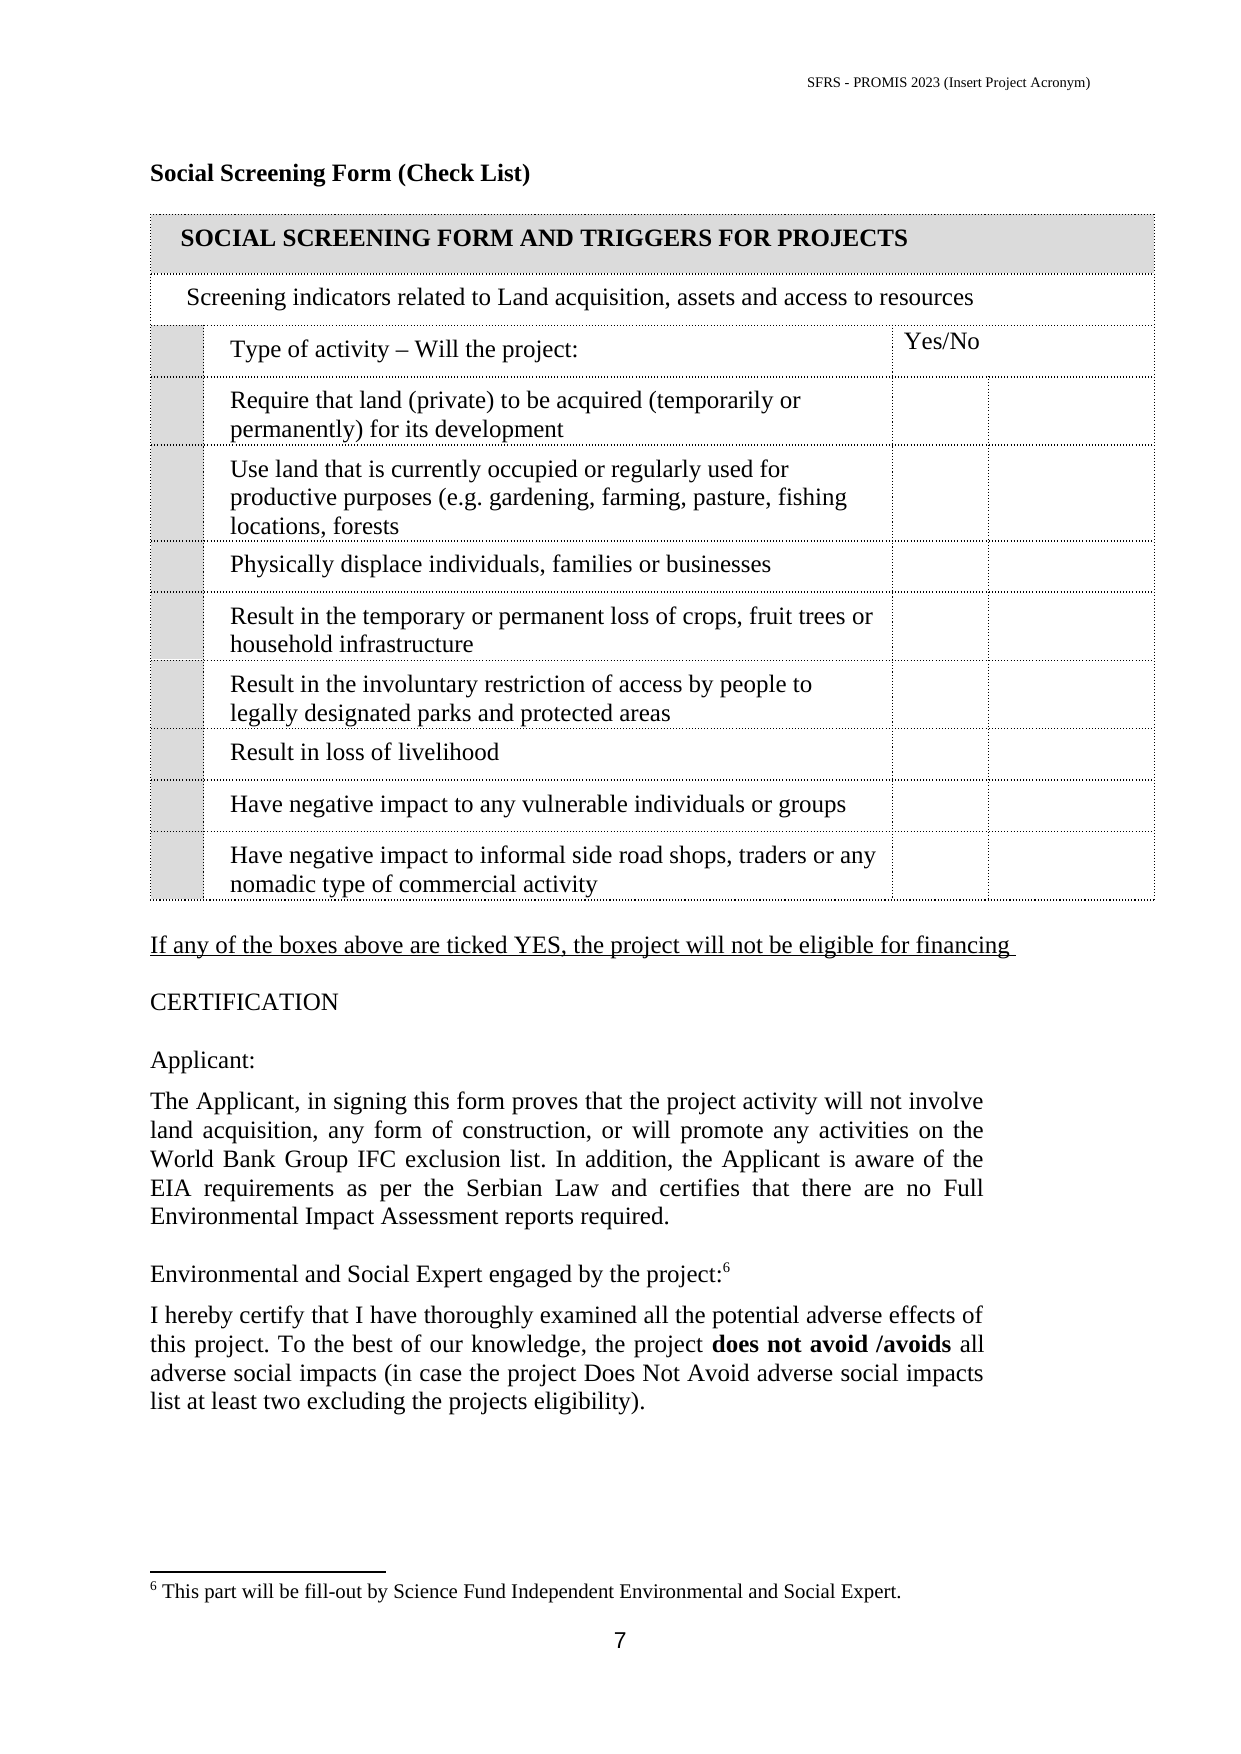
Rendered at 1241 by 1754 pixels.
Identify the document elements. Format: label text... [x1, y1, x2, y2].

table_cell Result in the temporary or permanent loss of crops, fruit trees or household infrastructure [204, 591, 892, 659]
text If any of the boxes above are ticked YES, the project will not be eligible for financing [150, 930, 1090, 959]
table_cell Physically displace individuals, families or businesses [204, 540, 892, 591]
table_cell [988, 728, 1154, 779]
table_cell [892, 728, 988, 779]
table_cell [151, 831, 204, 899]
table_cell Type of activity – Will the project: [204, 325, 892, 376]
table_cell [988, 376, 1154, 444]
table_cell [151, 779, 204, 831]
table_cell Result in loss of livelihood [204, 728, 892, 779]
text Applicant: [150, 1045, 1090, 1074]
table_cell [988, 540, 1154, 591]
table_cell [892, 540, 988, 591]
text The Applicant, in signing this form proves that the project activity will not involve land acquisition, any form of construction, or will promote any activities on the World Bank Group IFC exclusion list. In addition, the Applicant is aware of the EIA requirements as per the Serbian Law and certifies that there are no Full Environmental Impact Assessment reports required. [150, 1086, 984, 1230]
table_cell Have negative impact to informal side road shops, traders or any nomadic type of commercial activity [204, 831, 892, 899]
table_cell Use land that is currently occupied or regularly used for productive purposes (e.g. gardening, farming, pasture, fishing locations, forests [204, 444, 892, 540]
table_cell [988, 591, 1154, 659]
text CERTIFICATION [150, 987, 1090, 1016]
table_cell [892, 660, 988, 728]
table_cell [892, 779, 988, 831]
table_cell [988, 779, 1154, 831]
table_cell [892, 444, 988, 540]
table_cell [988, 444, 1154, 540]
table_cell Have negative impact to any vulnerable individuals or groups [204, 779, 892, 831]
table_cell [892, 831, 988, 899]
table_cell Require that land (private) to be acquired (temporarily or permanently) for its development [204, 376, 892, 444]
table_cell [151, 540, 204, 591]
text Environmental and Social Expert engaged by the project: [150, 1259, 1090, 1288]
table_cell [988, 831, 1154, 899]
table_cell Screening indicators related to Land acquisition, assets and access to resources [151, 273, 1154, 324]
table_cell Result in the involuntary restriction of access by people to legally designated parks and protected areas [204, 660, 892, 728]
table_cell [151, 660, 204, 728]
table_cell [892, 591, 988, 659]
table_cell [151, 444, 204, 540]
table_cell [892, 376, 988, 444]
text I hereby certify that I have thoroughly examined all the potential adverse effects of this project. To the best of our knowledge, the project does not avoid /avoids all adverse social impacts (in case the project Does Not Avoid adverse social impacts list at least two excluding the projects eligibility). [150, 1300, 984, 1415]
table_header SOCIAL SCREENING FORM AND TRIGGERS FOR PROJECTS [151, 214, 1154, 273]
subtitle Social Screening Form (Check List) [150, 158, 1090, 187]
table_cell [151, 325, 204, 376]
table_cell [151, 591, 204, 659]
table_cell [151, 728, 204, 779]
table_cell [988, 660, 1154, 728]
table_cell Yes/No [892, 325, 1154, 376]
table_cell [151, 376, 204, 444]
